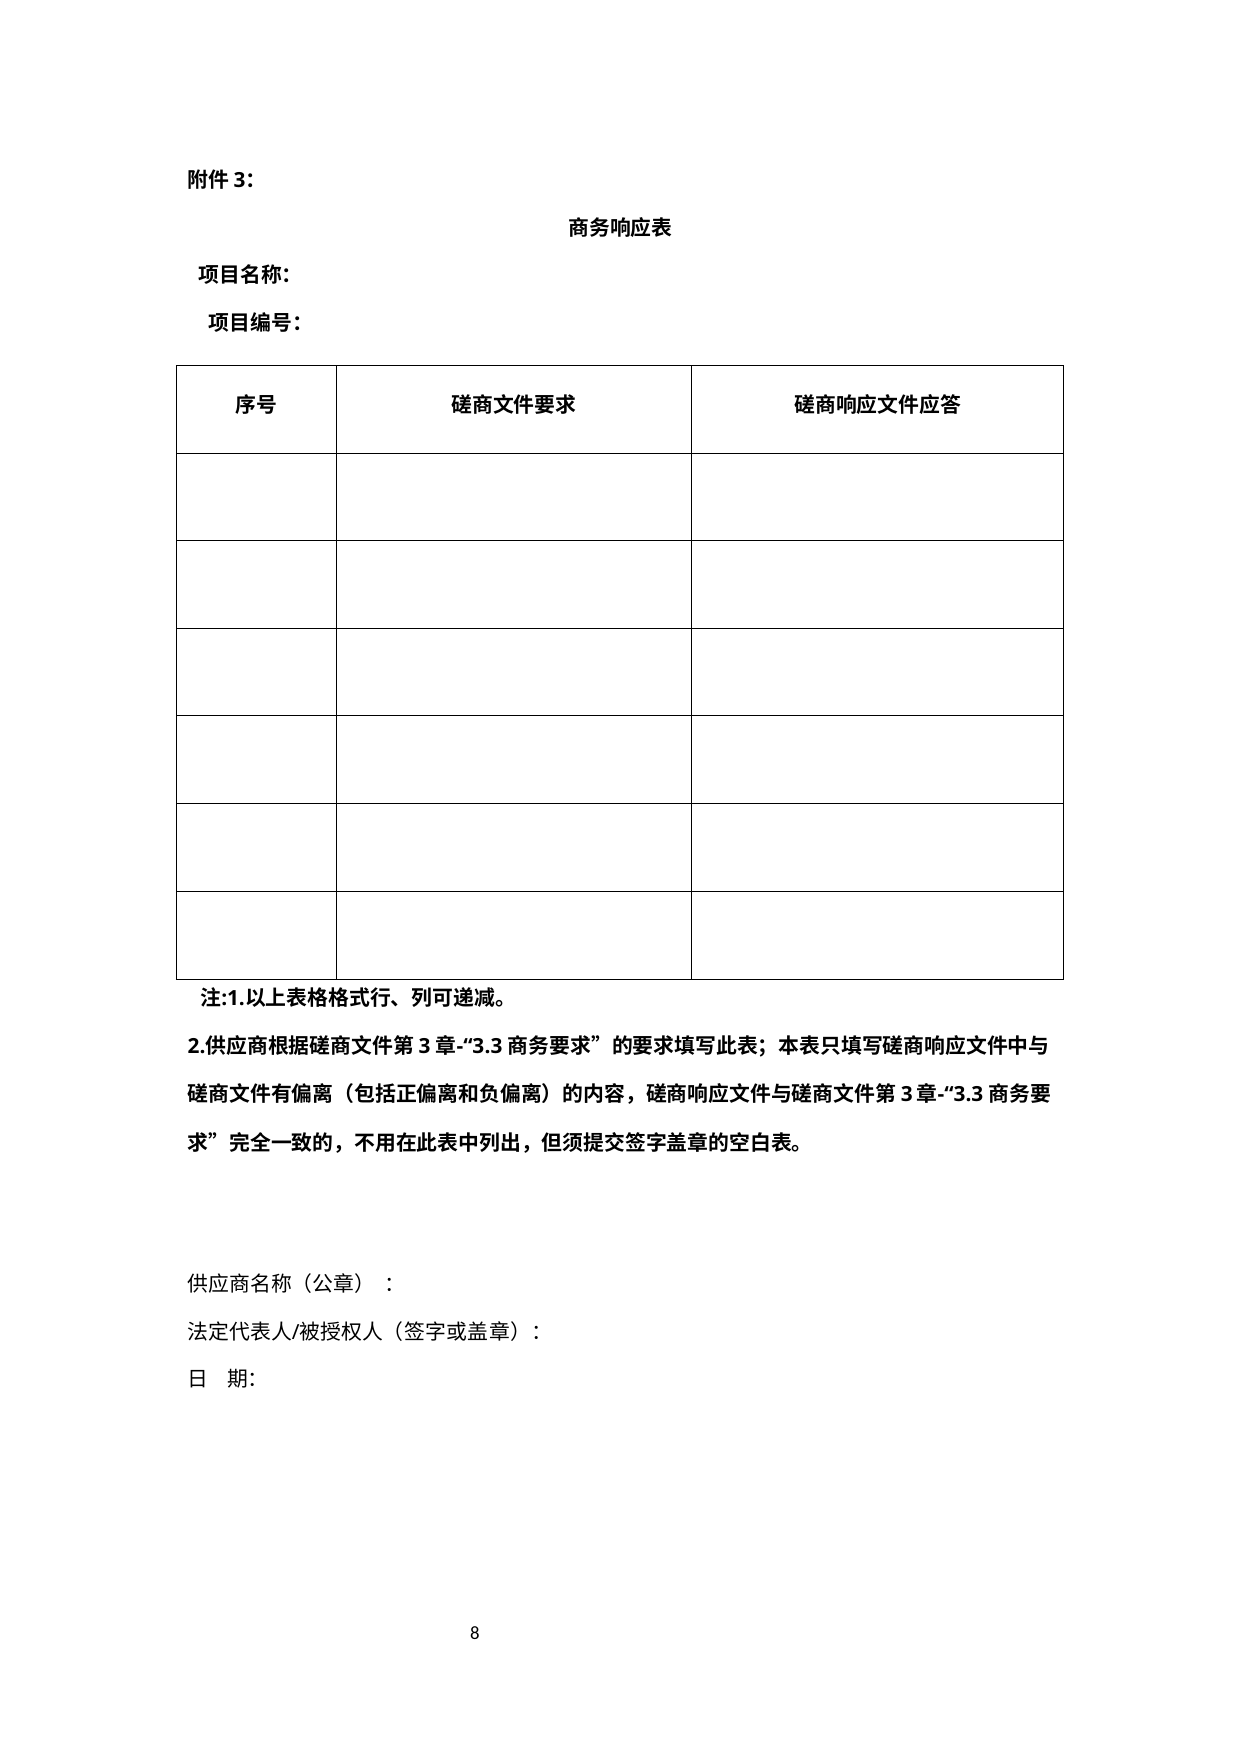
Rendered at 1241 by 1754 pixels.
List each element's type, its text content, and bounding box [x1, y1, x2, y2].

table_cell [177, 892, 336, 979]
table_cell [337, 454, 691, 540]
text 日 期： [187, 1361, 1053, 1394]
table_cell [692, 454, 1063, 540]
text 项目编号： [187, 305, 1053, 337]
table_cell [177, 454, 336, 540]
text 商务响应表 [187, 209, 1053, 242]
table_header 磋商文件要求 [337, 366, 691, 452]
text 供应商名称（公章） ： [187, 1266, 1053, 1299]
table_cell [177, 629, 336, 715]
text 附件3： [187, 162, 1053, 194]
text 项目名称： [187, 257, 1053, 290]
table_cell [177, 804, 336, 891]
table_cell [692, 892, 1063, 979]
table_cell [692, 541, 1063, 628]
table_header 磋商响应文件应答 [692, 366, 1063, 452]
table_cell [177, 541, 336, 628]
table_cell [692, 716, 1063, 803]
text 注:1.以上表格格式行、列可递减。 [200, 980, 1053, 1013]
table_cell [177, 716, 336, 803]
table_cell [337, 541, 691, 628]
table_cell [692, 804, 1063, 891]
text 法定代表人/被授权人（签字或盖章）： [187, 1314, 1053, 1346]
table_cell [337, 804, 691, 891]
table_header 序号 [177, 366, 336, 452]
table_cell [337, 716, 691, 803]
table_cell [337, 629, 691, 715]
text 2.供应商根据磋商文件第 3 章-“3.3 商务要求”的要求填写此表；本表只填写磋商响应文件中与磋商文件有偏离（包括正偏离和负偏离）的内容，磋商响应文件与磋商文件第 3章-“3.3 商务要求”完全一致的，不用在此表中列出，但须提交签字盖章的空白表。 [187, 1028, 1053, 1158]
table_cell [337, 892, 691, 979]
table_cell [692, 629, 1063, 715]
